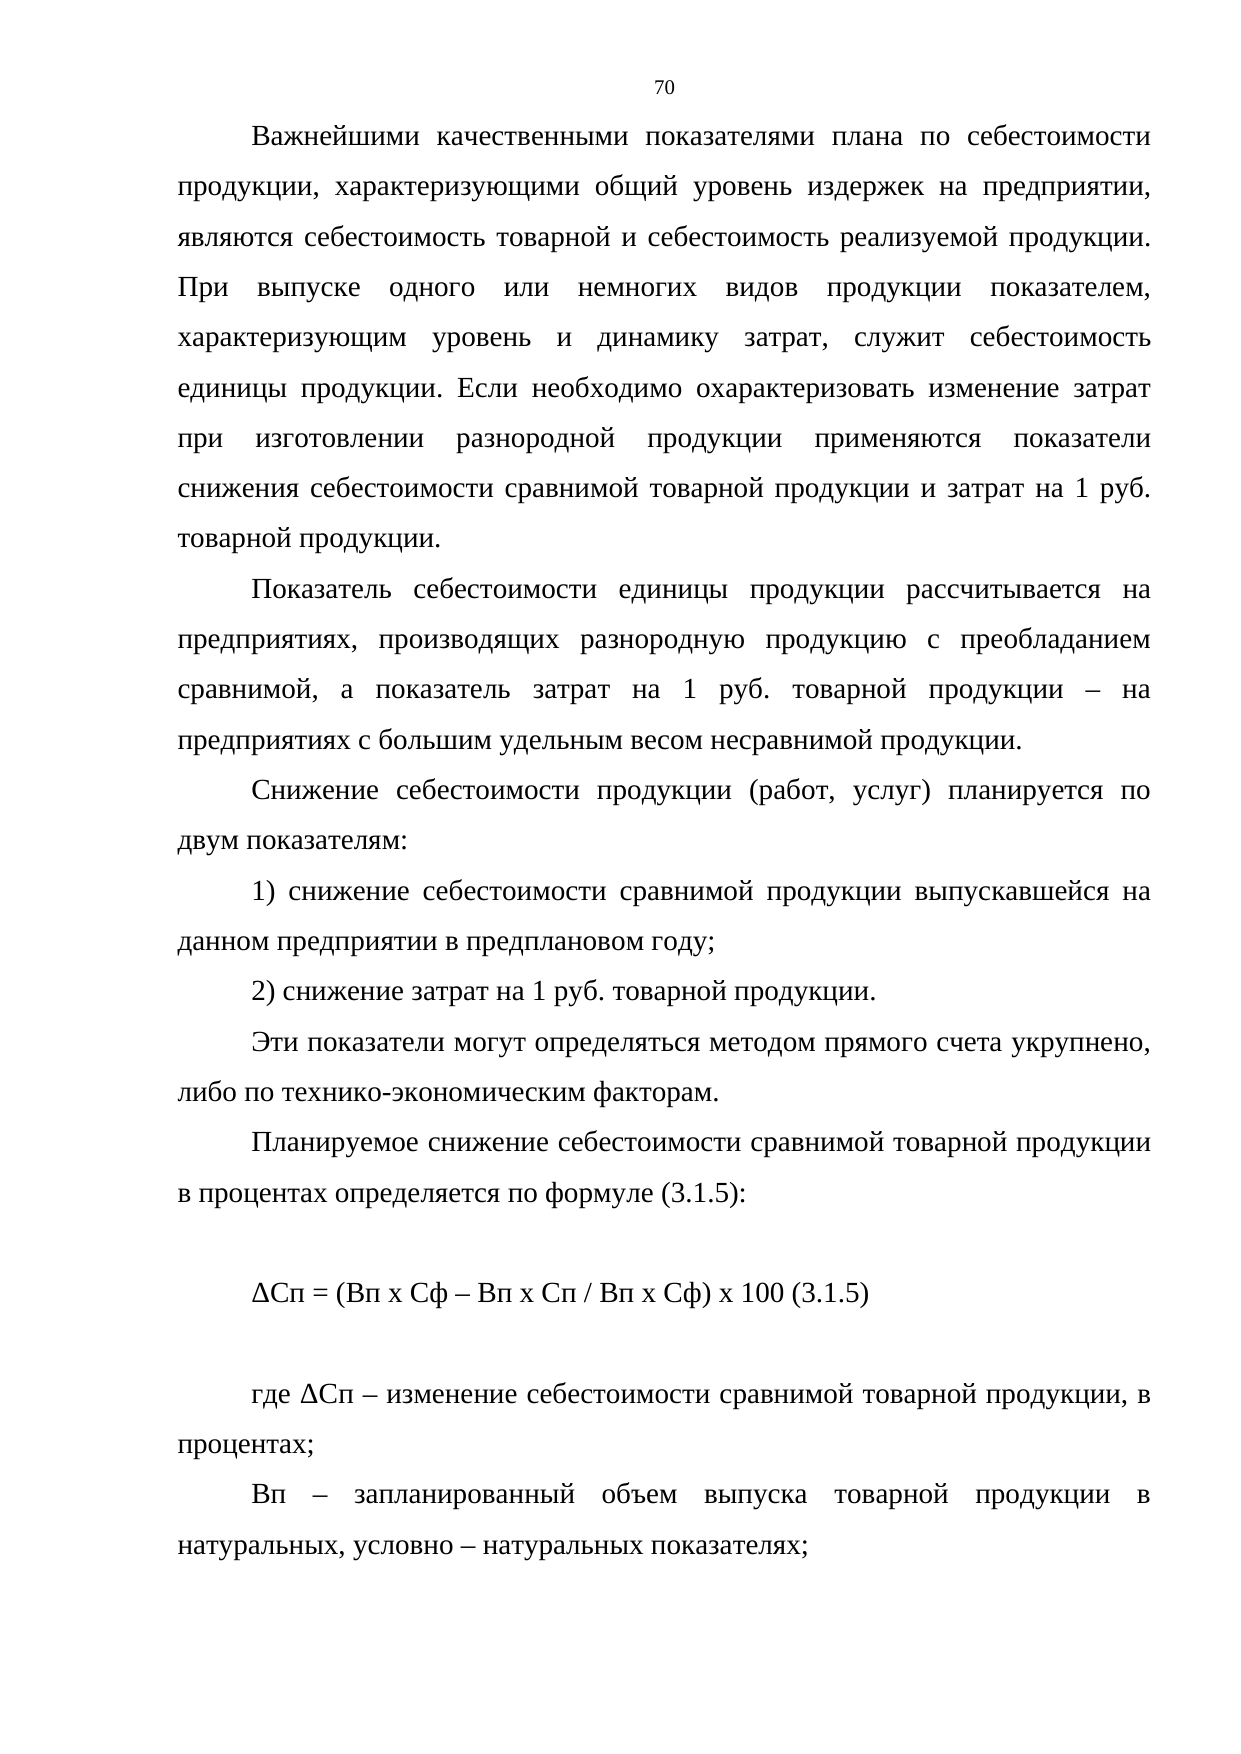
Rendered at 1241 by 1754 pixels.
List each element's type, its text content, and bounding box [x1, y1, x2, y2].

text где ΔСп – изменение себестоимости сравнимой товарной продукции, в процентах; [177, 1376, 1152, 1460]
text Планируемое снижение себестоимости сравнимой товарной продукции в процентах определяется по формуле (3.1.5): [177, 1124, 1152, 1208]
text Вп – запланированный объем выпуска товарной продукции в натуральных, условно – натуральных показателях; [177, 1477, 1152, 1560]
text 2) снижение затрат на 1 руб. товарной продукции. [177, 973, 1152, 1007]
text Снижение себестоимости продукции (работ, услуг) планируется по двум показателям: [177, 772, 1152, 856]
text ΔСп = (Вп х Сф – Вп х Сп / Вп х Сф) х 100 (3.1.5) [177, 1275, 1152, 1309]
text Важнейшими качественными показателями плана по себестоимости продукции, характеризующими общий уровень издержек на предприятии, являются себестоимость товарной и себестоимость реализуемой продукции. При выпуске одного или немногих видов продукции показателем, характеризующим уровень и динамику затрат, служит себестоимость единицы продукции. Если необходимо охарактеризовать изменение затрат при изготовлении разнородной продукции применяются показатели снижения себестоимости сравнимой товарной продукции и затрат на 1 руб. товарной продукции. [177, 118, 1152, 554]
text Эти показатели могут определяться методом прямого счета укрупнено, либо по технико-экономическим факторам. [177, 1024, 1152, 1108]
text 1) снижение себестоимости сравнимой продукции выпускавшейся на данном предприятии в предплановом году; [177, 873, 1152, 957]
text Показатель себестоимости единицы продукции рассчитывается на предприятиях, производящих разнородную продукцию с преобладанием сравнимой, а показатель затрат на 1 руб. товарной продукции – на предприятиях с большим удельным весом несравнимой продукции. [177, 571, 1152, 755]
